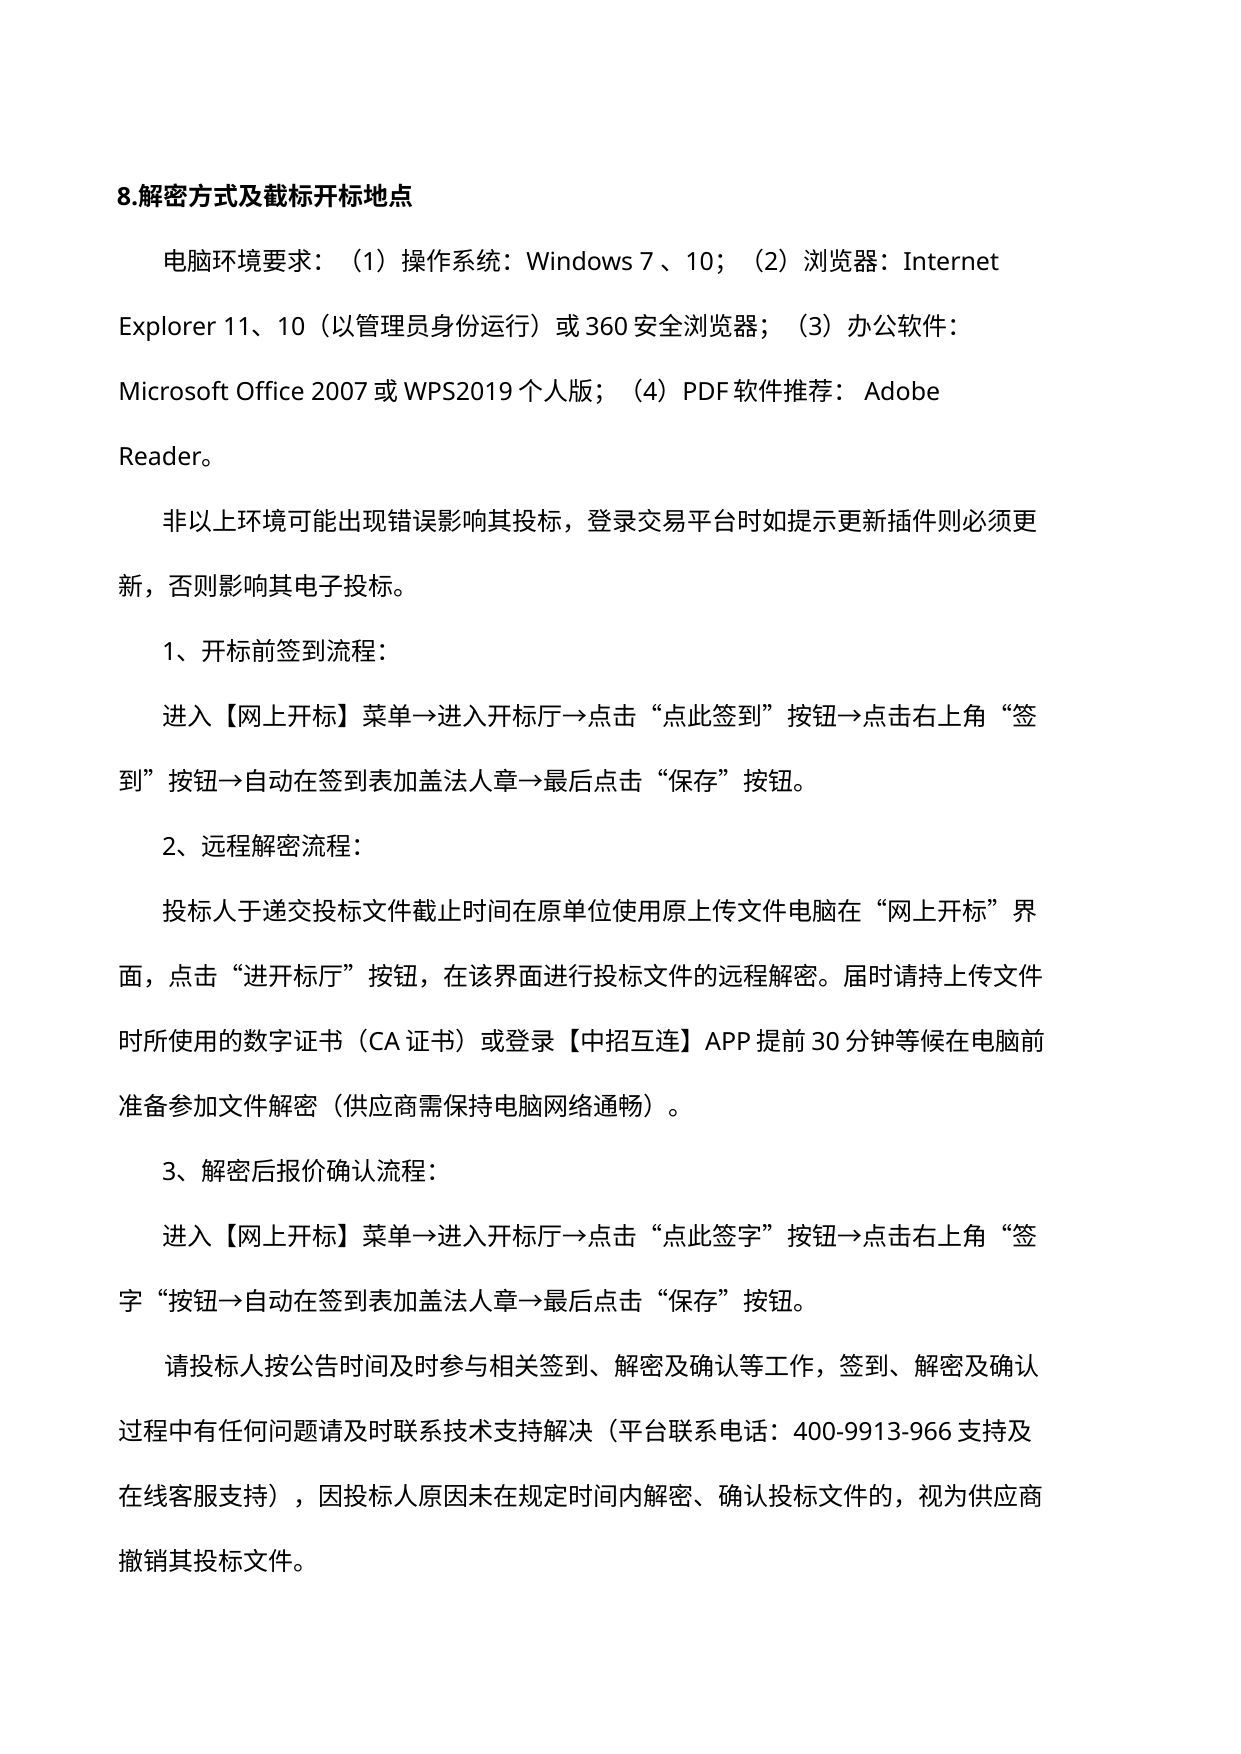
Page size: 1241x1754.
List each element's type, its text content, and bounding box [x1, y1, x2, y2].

text 2、远程解密流程： [118, 812, 1054, 877]
text 进入【网上开标】菜单→进入开标厅→点击“点此签字”按钮→点击右上角“签字“按钮→自动在签到表加盖法人章→最后点击“保存”按钮。 [118, 1202, 1054, 1332]
text 1、开标前签到流程： [118, 617, 1054, 682]
text 请投标人按公告时间及时参与相关签到、解密及确认等工作，签到、解密及确认过程中有任何问题请及时联系技术支持解决（平台联系电话：400-9913-966支持及在线客服支持），因投标人原因未在规定时间内解密、确认投标文件的，视为供应商撤销其投标文件。 [118, 1332, 1054, 1592]
text 3、解密后报价确认流程： [118, 1137, 1054, 1202]
text 电脑环境要求：（1）操作系统：Windows 7 、10；（2）浏览器：Internet Explorer 11、10（以管理员身份运行）或360安全浏览器；（3）办公软件：Microsoft Office 2007或WPS2019个人版；（4）PDF软件推荐： Adobe Reader。 [118, 227, 1054, 487]
text 进入【网上开标】菜单→进入开标厅→点击“点此签到”按钮→点击右上角“签到”按钮→自动在签到表加盖法人章→最后点击“保存”按钮。 [118, 682, 1054, 812]
text 投标人于递交投标文件截止时间在原单位使用原上传文件电脑在“网上开标”界面，点击“进开标厅”按钮，在该界面进行投标文件的远程解密。届时请持上传文件时所使用的数字证书（CA证书）或登录【中招互连】APP提前30分钟等候在电脑前准备参加文件解密（供应商需保持电脑网络通畅）。 [118, 877, 1054, 1137]
subtitle 8.解密方式及截标开标地点 [117, 162, 1054, 227]
text 非以上环境可能出现错误影响其投标，登录交易平台时如提示更新插件则必须更新，否则影响其电子投标。 [118, 487, 1054, 617]
